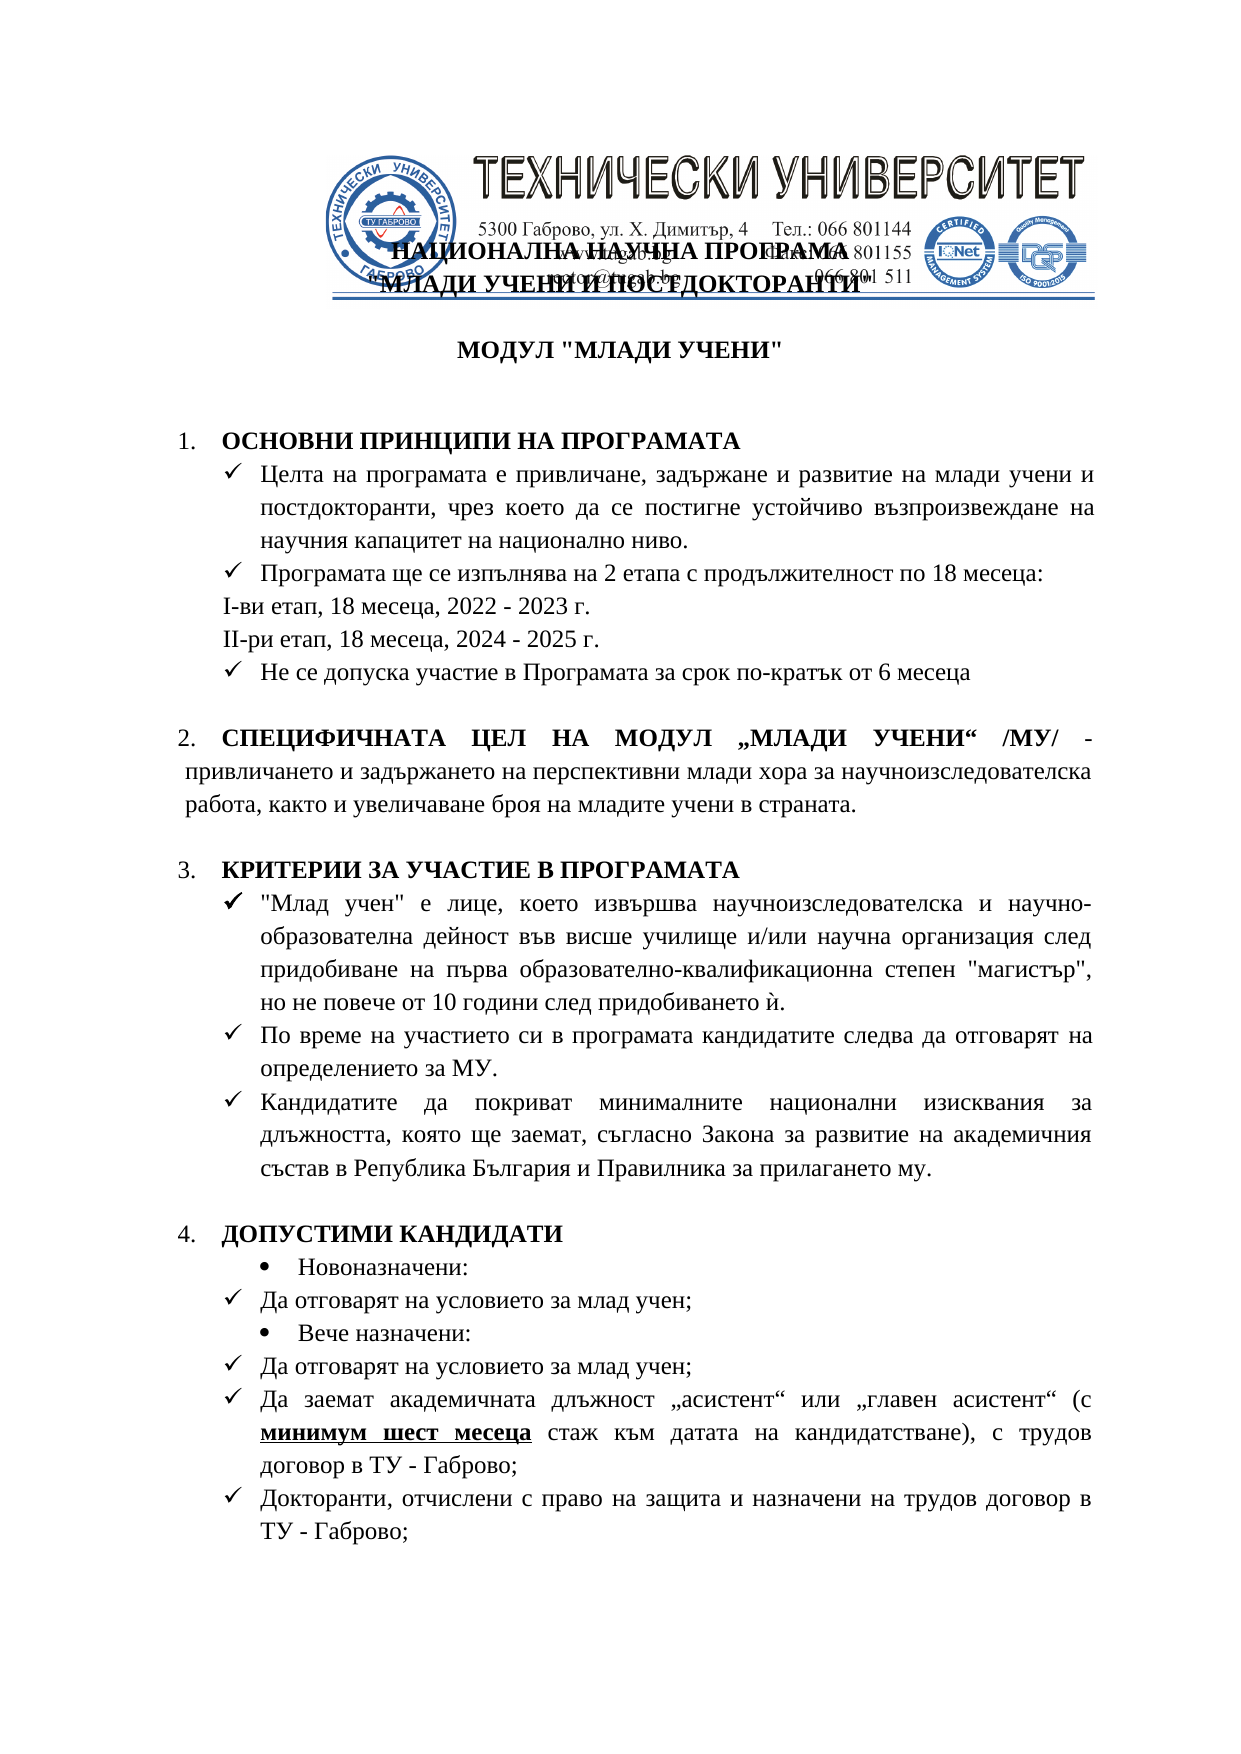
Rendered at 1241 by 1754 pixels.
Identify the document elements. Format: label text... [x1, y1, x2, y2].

list Вече назначени: [260, 1318, 1093, 1346]
list Програмата ще се изпълнява на 2 етапа с продължителност по 18 месеца: [223, 558, 1096, 587]
text II-ри етап, 18 месеца, 2024 - 2025 г. [148, 624, 1093, 653]
list ДОПУСТИМИ КАНДИДАТИ [177, 1219, 1093, 1247]
list КРИТЕРИИ ЗА УЧАСТИЕ В ПРОГРАМАТА [177, 855, 1093, 884]
list Да отговарят на условието за млад учен; [223, 1285, 1093, 1313]
list Да отговарят на условието за млад учен; [223, 1351, 1093, 1379]
list По време на участието си в програмата кандидатите следва да отговарят на определението за МУ. [223, 1021, 1093, 1082]
list "Млад учен" е лице, което извършва научноизследователска и научно-образователна дейност във висше училище и/или научна организация след придобиване на първа образователно-квалификационна степен "магистър", но не повече от 10 години след придобиването ѝ. [223, 888, 1093, 1016]
list Да заемат академичната длъжност „асистент“ или „главен асистент“ (с минимум шест месеца стаж към датата на кандидатстване), с трудов договор в ТУ - Габрово; [223, 1384, 1093, 1478]
list Целта на програмата е привличане, задържане и развитие на млади учени и постдокторанти, чрез което да се постигне устойчиво възпроизвеждане на научния капацитет на национално ниво. [223, 459, 1096, 554]
list Докторанти, отчислени с право на защита и назначени на трудов договор в ТУ - Габрово; [223, 1483, 1093, 1544]
list ОСНОВНИ ПРИНЦИПИ НА ПРОГРАМАТА [177, 426, 1093, 455]
text "МЛАДИ УЧЕНИ И ПОСТДОКТОРАНТИ" [148, 269, 1093, 298]
list Новоназначени: [260, 1252, 1093, 1280]
text НАЦИОНАЛНА НАУЧНА ПРОГРАМА [148, 236, 1093, 265]
text I-ви етап, 18 месеца, 2022 - 2023 г. [148, 591, 1093, 620]
list Не се допуска участие в Програмата за срок по-кратък от 6 месеца [223, 657, 1096, 686]
list Кандидатите да покриват минималните национални изисквания за длъжността, която ще заемат, съгласно Закона за развитие на академичния състав в Република България и Правилника за прилагането му. [223, 1087, 1093, 1181]
text МОДУЛ "МЛАДИ УЧЕНИ" [148, 335, 1093, 364]
list СПЕЦИФИЧНАТА ЦЕЛ НА МОДУЛ „МЛАДИ УЧЕНИ“ /МУ/ - привличането и задържането на перспективни млади хора за научноизследователска работа, както и увеличаване броя на младите учени в страната. [177, 723, 1093, 818]
